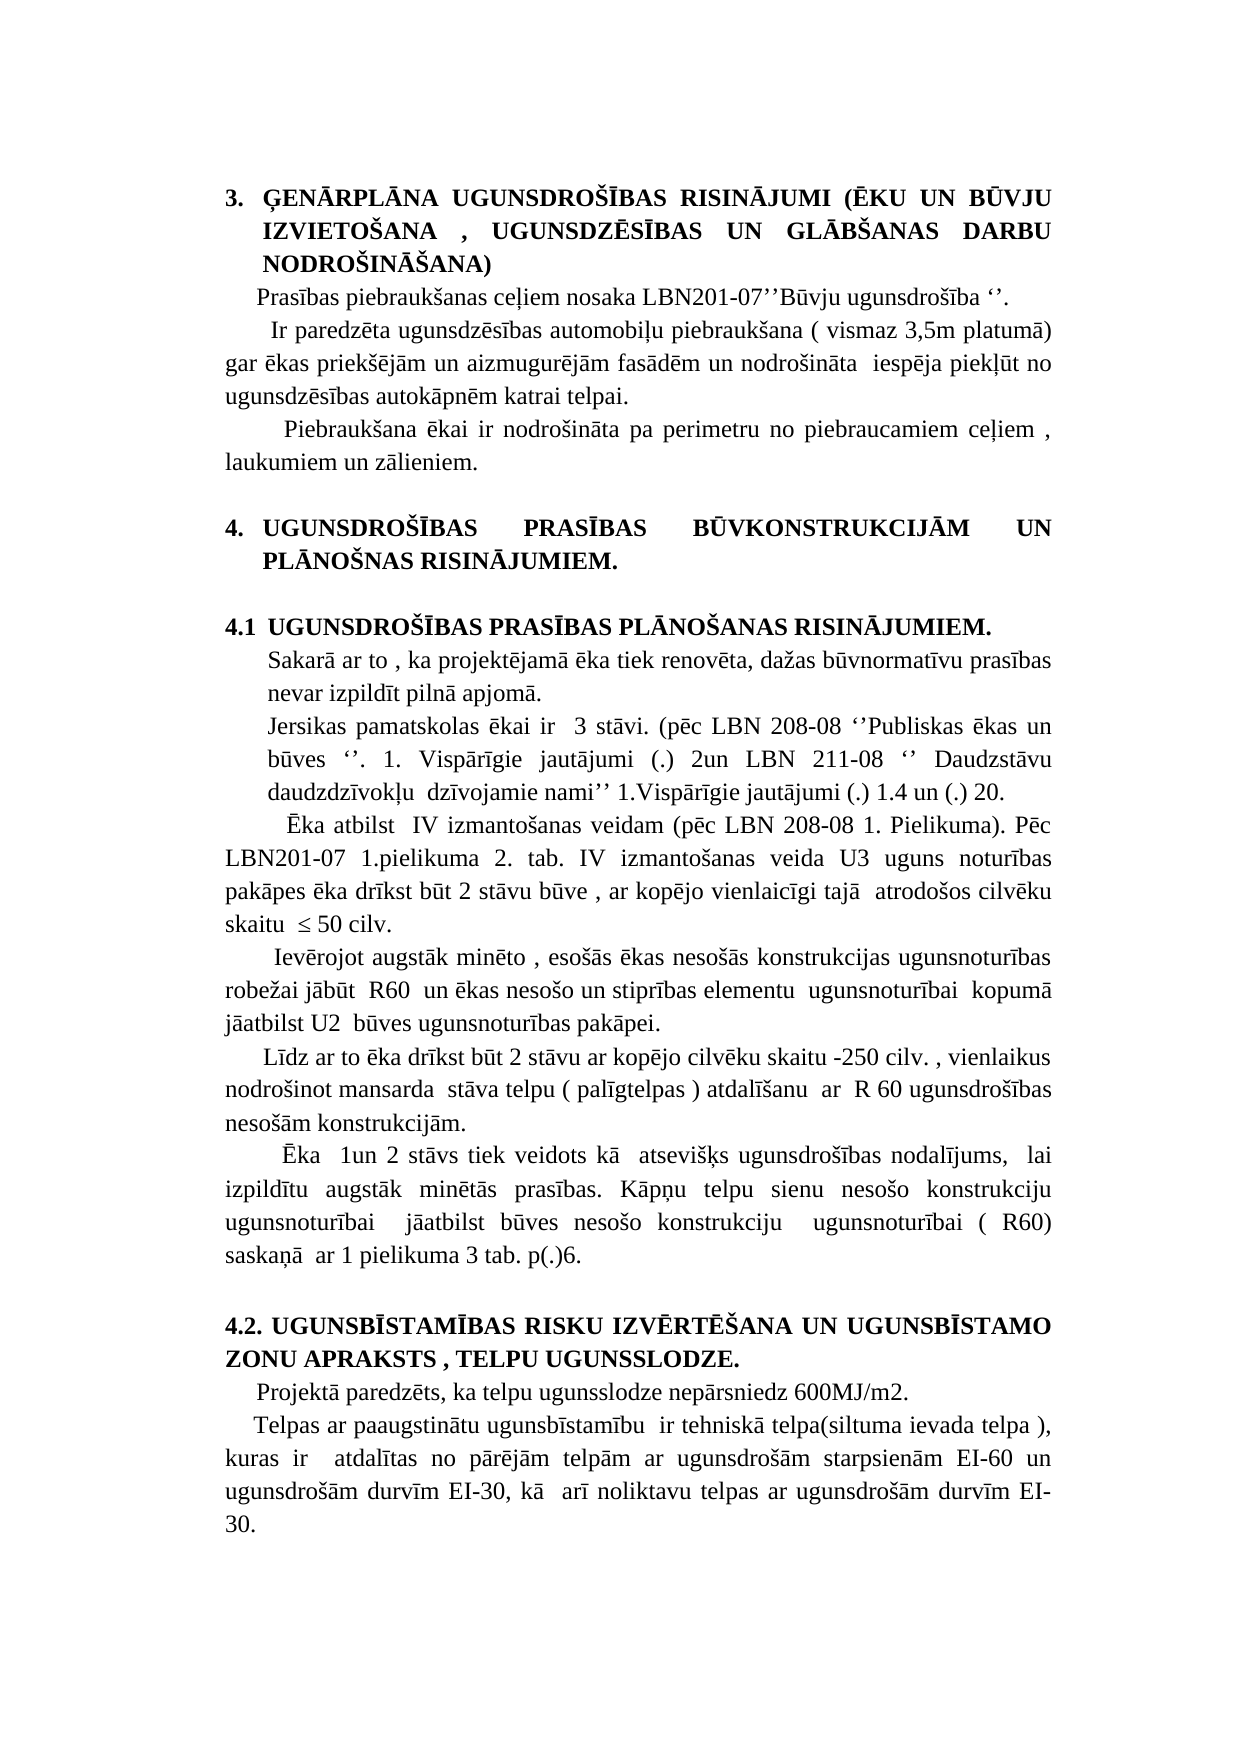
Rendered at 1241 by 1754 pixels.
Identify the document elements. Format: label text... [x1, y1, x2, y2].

text Prasības piebraukšanas ceļiem nosaka LBN201-07’’Būvju ugunsdrošība ‘’. [225, 282, 1053, 311]
text Ēka atbilst IV izmantošanas veidam (pēc LBN 208-08 1. Pielikuma). Pēc LBN201-07 1.pielikuma 2. tab. IV izmantošanas veida U3 uguns noturības pakāpes ēka drīkst būt 2 stāvu būve , ar kopējo vienlaicīgi tajā atrodošos cilvēku skaitu ≤ 50 cilv. [225, 810, 1053, 938]
text Telpas ar paaugstinātu ugunsbīstamību ir tehniskā telpa(siltuma ievada telpa ), kuras ir atdalītas no pārējām telpām ar ugunsdrošām starpsienām EI-60 un ugunsdrošām durvīm EI-30, kā arī noliktavu telpas ar ugunsdrošām durvīm EI-30. [225, 1410, 1053, 1538]
text 4.2. UGUNSBĪSTAMĪBAS RISKU IZVĒRTĒŠANA UN UGUNSBĪSTAMO ZONU APRAKSTS , TELPU UGUNSSLODZE. [225, 1311, 1053, 1373]
text Ēka 1un 2 stāvs tiek veidots kā atsevišķs ugunsdrošības nodalījums, lai izpildītu augstāk minētās prasības. Kāpņu telpu sienu nesošo konstrukciju ugunsnoturībai jāatbilst būves nesošo konstrukciju ugunsnoturībai ( R60) saskaņā ar 1 pielikuma 3 tab. p(.)6. [225, 1141, 1053, 1268]
text Piebraukšana ēkai ir nodrošināta pa perimetru no piebraucamiem ceļiem , laukumiem un zālieniem. [225, 414, 1053, 476]
list ĢENĀRPLĀNA UGUNSDROŠĪBAS RISINĀJUMI (ĒKU UN BŪVJU IZVIETOŠANA , UGUNSDZĒSĪBAS UN GLĀBŠANAS DARBU NODROŠINĀŠANA) [225, 183, 1053, 278]
text Sakarā ar to , ka projektējamā ēka tiek renovēta, dažas būvnormatīvu prasības nevar izpildīt pilnā apjomā. [267, 645, 1053, 707]
text Projektā paredzēts, ka telpu ugunsslodze nepārsniedz 600MJ/m2. [225, 1377, 1053, 1406]
list UGUNSDROŠĪBAS PRASĪBAS BŪVKONSTRUKCIJĀM UN PLĀNOŠNAS RISINĀJUMIEM. [225, 513, 1053, 575]
text Ir paredzēta ugunsdzēsības automobiļu piebraukšana ( vismaz 3,5m platumā) gar ēkas priekšējām un aizmugurējām fasādēm un nodrošināta iespēja piekļūt no ugunsdzēsības autokāpnēm katrai telpai. [225, 315, 1053, 410]
text Jersikas pamatskolas ēkai ir 3 stāvi. (pēc LBN 208-08 ‘’Publiskas ēkas un būves ‘’. 1. Vispārīgie jautājumi (.) 2un LBN 211-08 ‘’ Daudzstāvu daudzdzīvokļu dzīvojamie nami’’ 1.Vispārīgie jautājumi (.) 1.4 un (.) 20. [267, 711, 1053, 806]
text Līdz ar to ēka drīkst būt 2 stāvu ar kopējo cilvēku skaitu -250 cilv. , vienlaikus nodrošinot mansarda stāva telpu ( palīgtelpas ) atdalīšanu ar R 60 ugunsdrošības nesošām konstrukcijām. [225, 1042, 1053, 1136]
list UGUNSDROŠĪBAS PRASĪBAS PLĀNOŠANAS RISINĀJUMIEM. [225, 612, 1053, 641]
text Ievērojot augstāk minēto , esošās ēkas nesošās konstrukcijas ugunsnoturības robežai jābūt R60 un ēkas nesošo un stiprības elementu ugunsnoturībai kopumā jāatbilst U2 būves ugunsnoturības pakāpei. [225, 942, 1053, 1037]
